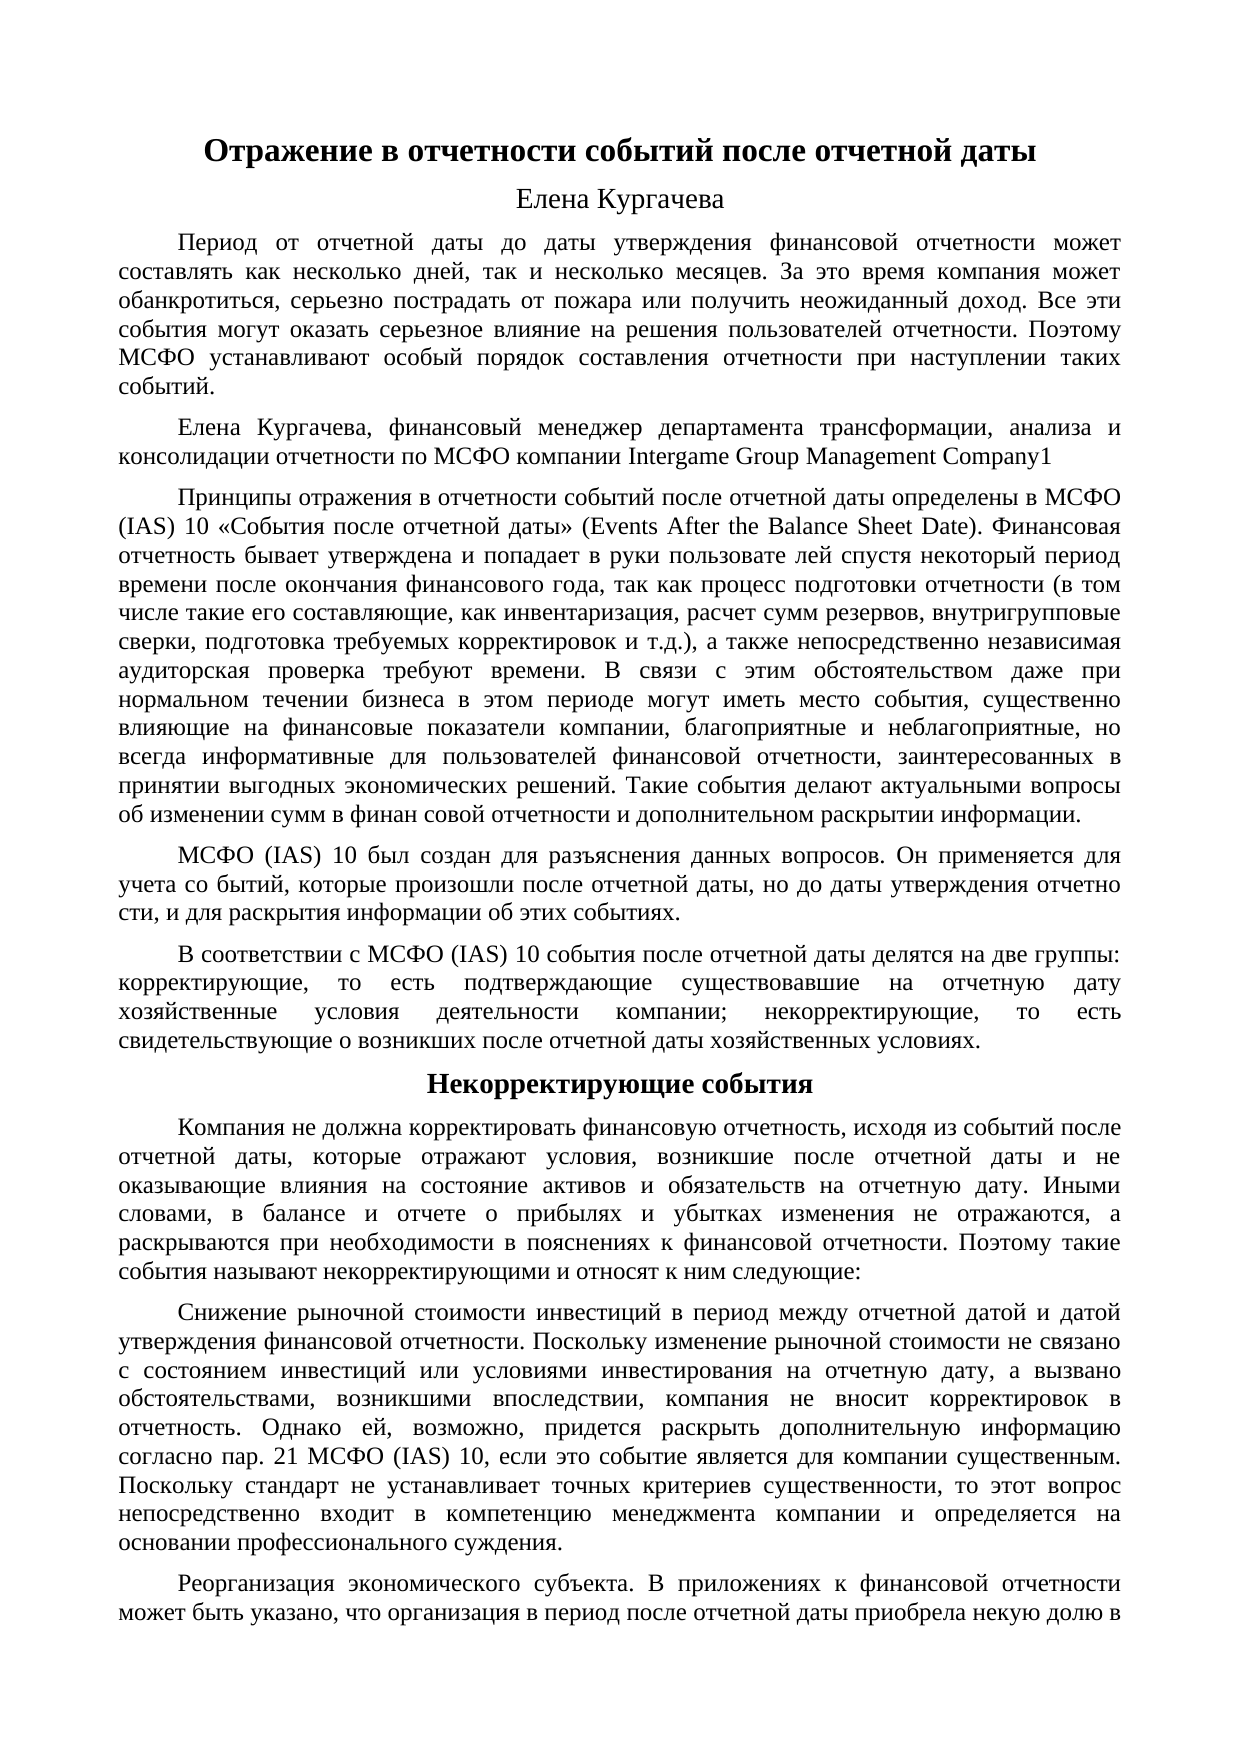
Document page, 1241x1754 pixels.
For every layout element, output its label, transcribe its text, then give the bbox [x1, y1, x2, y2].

text Принципы отражения в отчетности событий после отчетной даты определены в МСФО (IAS) 10 «События после отчетной даты» (Events After the Balance Sheet Date). Финансовая отчетность бывает утверждена и попадает в руки пользовате лей спустя некоторый период времени после окончания финансового года, так как процесс подготовки отчетности (в том числе такие его составляющие, как инвентаризация, расчет сумм резервов, внутригрупповые сверки, подготовка требуемых корректировок и т.д.), а также непосредственно независимая аудиторская проверка требуют времени. В связи с этим обстоятельством даже при нормальном течении бизнеса в этом периоде могут иметь место события, существенно влияющие на финансовые показатели компании, благоприятные и неблагоприятные, но всегда информативные для пользователей финансовой отчетности, заинтересованных в принятии выгодных экономических решений. Такие события делают актуальными вопросы об изменении сумм в финан совой отчетности и дополнительном раскрытии информации. [118, 482, 1122, 827]
text В соответствии с МСФО (IAS) 10 события после отчетной даты делятся на две группы: корректирующие, то есть подтверждающие существовавшие на отчетную дату хозяйственные условия деятельности компании; некорректирующие, то есть свидетельствующие о возникших после отчетной даты хозяйственных условиях. [118, 939, 1122, 1054]
text Отражение в отчетности событий после отчетной даты [118, 131, 1122, 169]
text Снижение рыночной стоимости инвестиций в период между отчетной датой и датой утверждения финансовой отчетности. Поскольку изменение рыночной стоимости не связано с состоянием инвестиций или условиями инвестирования на отчетную дату, а вызвано обстоятельствами, возникшими впоследствии, компания не вносит корректировок в отчетность. Однако ей, возможно, придется раскрыть дополнительную информацию согласно пар. 21 МСФО (IAS) 10, если это событие является для компании существенным. Поскольку стандарт не устанавливает точных критериев существенности, то этот вопрос непосредственно входит в компетенцию менеджмента компании и определяется на основании профессионального суждения. [118, 1297, 1122, 1556]
text Елена Кургачева, финансовый менеджер департамента трансформации, анализа и консолидации отчетности по МСФО компании Intergame Group Management Company1 [118, 412, 1122, 470]
text МСФО (IAS) 10 был создан для разъяснения данных вопросов. Он применяется для учета со бытий, которые произошли после отчетной даты, но до даты утверждения отчетно сти, и для раскрытия информации об этих событиях. [118, 840, 1122, 926]
text Период от отчетной даты до даты утверждения финансовой отчетности может составлять как несколько дней, так и несколько месяцев. За это время компания может обанкротиться, серьезно пострадать от пожара или получить неожиданный доход. Все эти события могут оказать серьезное влияние на решения пользователей отчетности. Поэтому МСФО устанавливают особый порядок составления отчетности при наступлении таких событий. [118, 227, 1122, 400]
text Елена Кургачева [118, 181, 1122, 215]
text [118, 1568, 1122, 1626]
text Некорректирующие события [118, 1066, 1122, 1100]
text Компания не должна корректировать финансовую отчетность, исходя из событий после отчетной даты, которые отражают условия, возникшие после отчетной даты и не оказывающие влияния на состояние активов и обязательств на отчетную дату. Иными словами, в балансе и отчете о прибылях и убытках изменения не отражаются, а раскрываются при необходимости в пояснениях к финансовой отчетности. Поэтому такие события называют некорректирующими и относят к ним следующие: [118, 1112, 1122, 1285]
